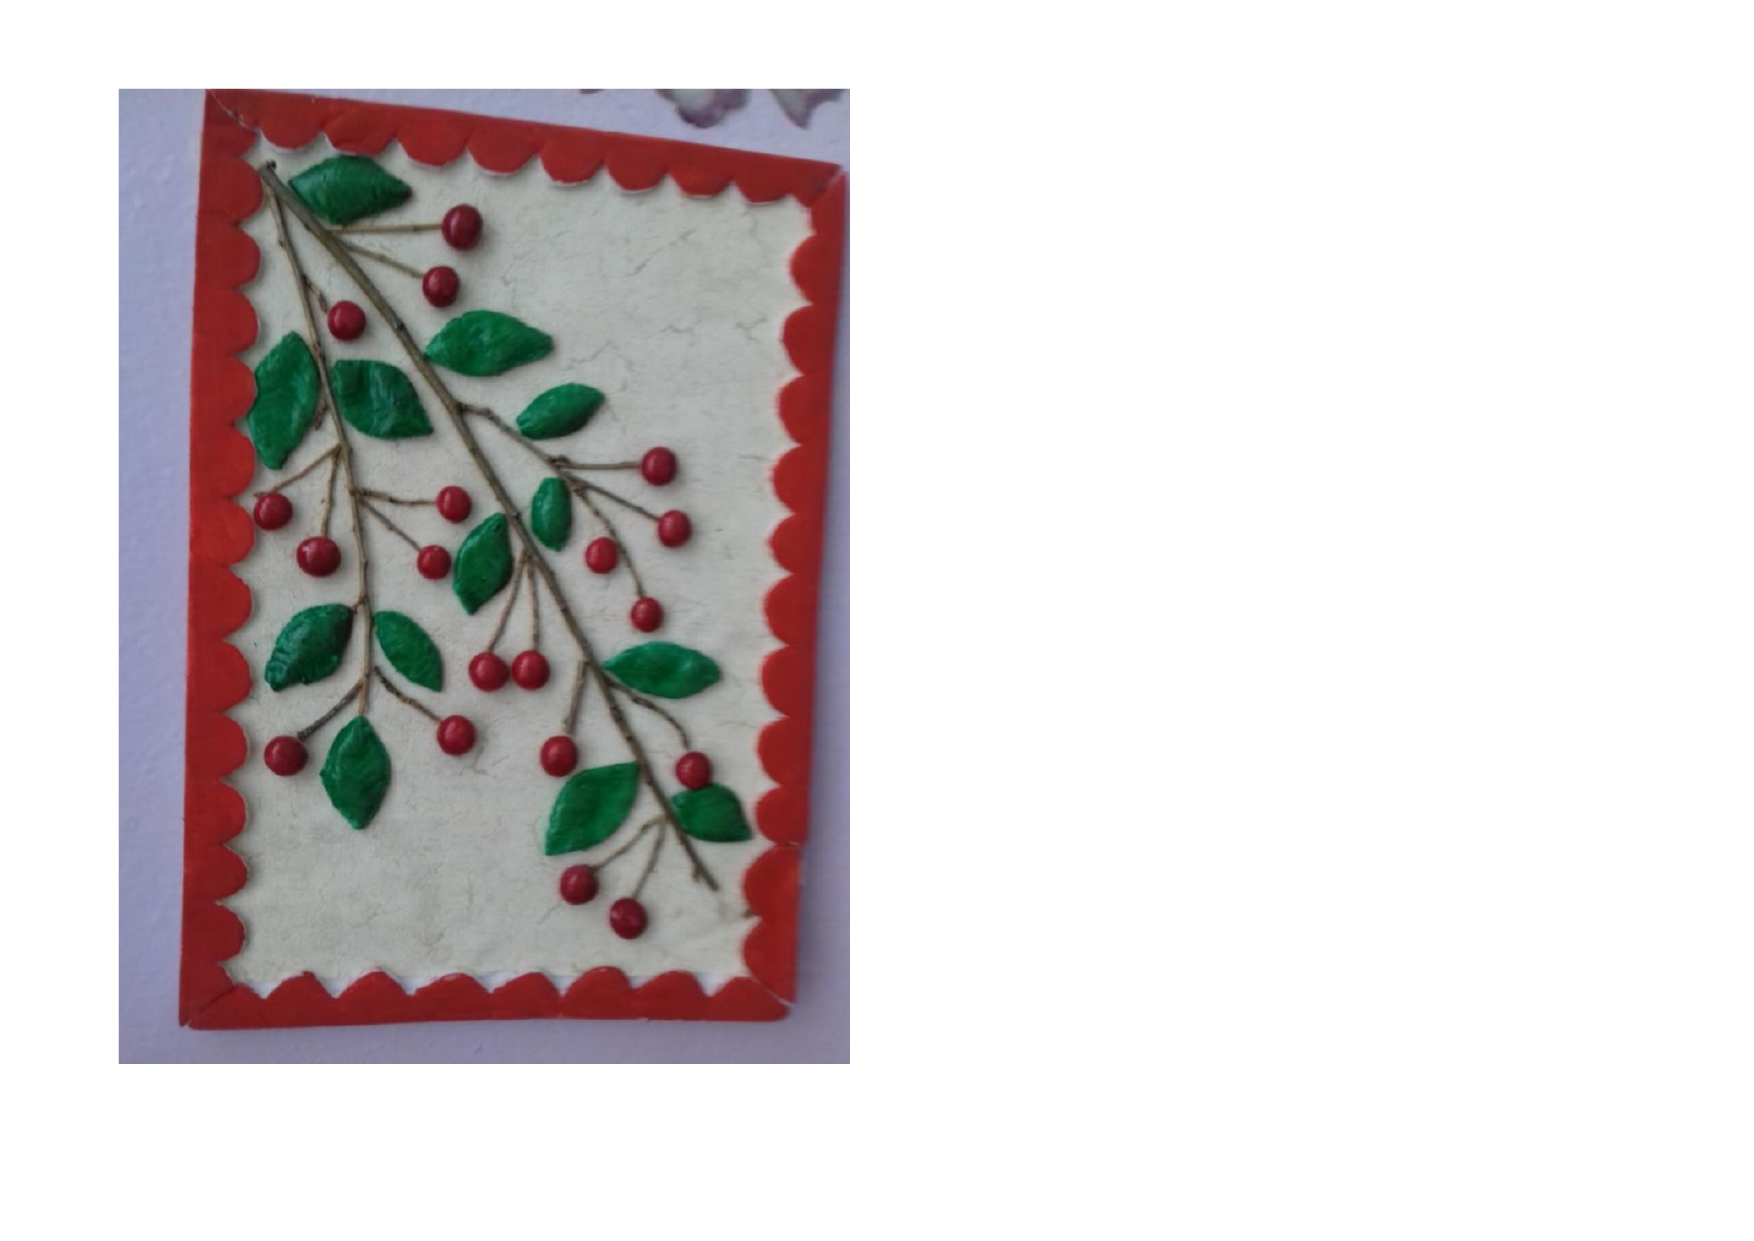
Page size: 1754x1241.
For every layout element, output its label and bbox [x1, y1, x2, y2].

picture [119, 90, 850, 1063]
